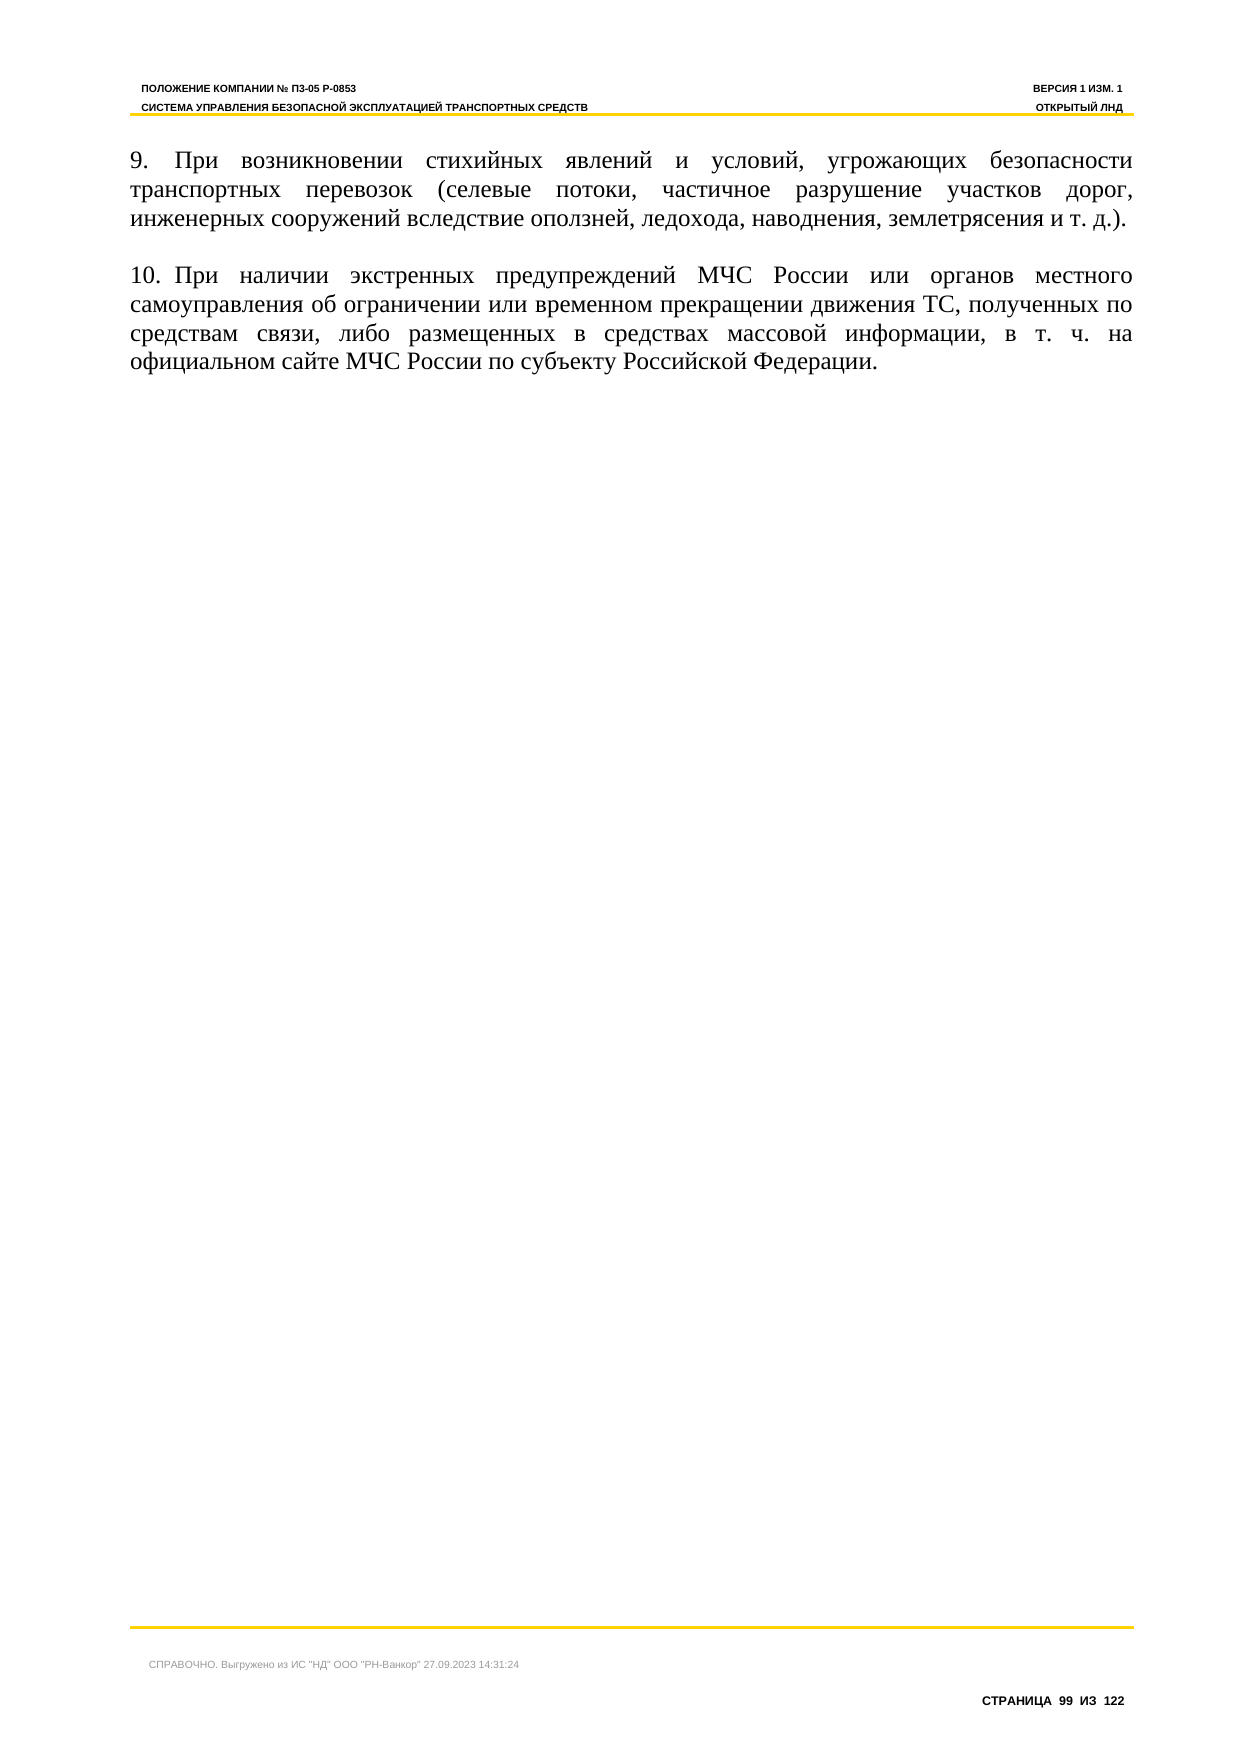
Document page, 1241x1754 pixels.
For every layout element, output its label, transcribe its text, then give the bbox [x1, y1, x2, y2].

list При возникновении стихийных явлений и условий, угрожающих безопасности транспортных перевозок (селевые потоки, частичное разрушение участков дорог, инженерных сооружений вследствие оползней, ледохода, наводнения, землетрясения и т. д.). [130, 145, 1134, 231]
list При наличии экстренных предупреждений МЧС России или органов местного самоуправления об ограничении или временном прекращении движения ТС, полученных по средствам связи, либо размещенных в средствах массовой информации, в т. ч. на официальном сайте МЧС России по субъекту Российской Федерации. [130, 260, 1134, 375]
